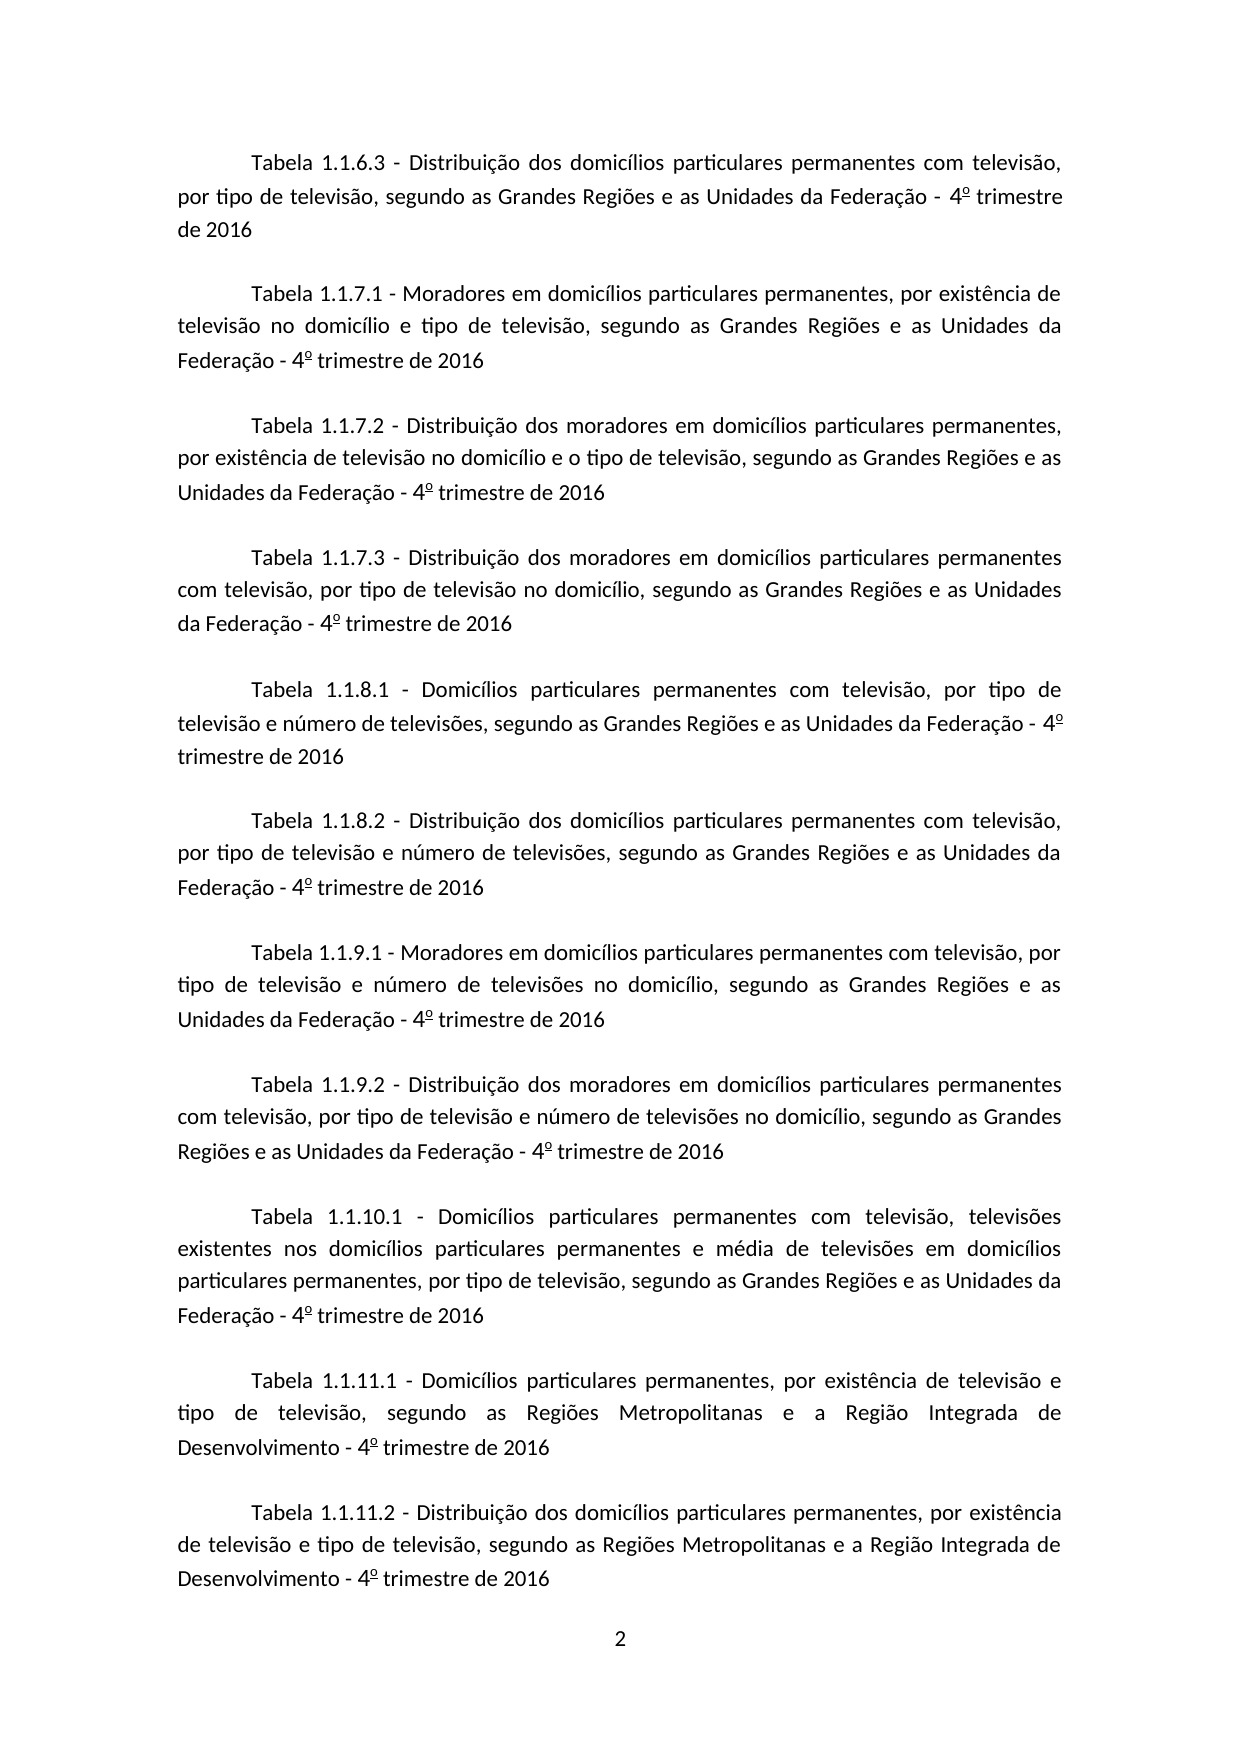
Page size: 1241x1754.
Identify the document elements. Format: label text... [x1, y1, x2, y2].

text Tabela 1.1.11.1 - Domicílios particulares permanentes, por existência de televisão e tipo de televisão, segundo as Regiões Metropolitanas e a Região Integrada de Desenvolvimento - 4o trimestre de 2016 [177, 1366, 1063, 1461]
text Tabela 1.1.8.1 - Domicílios particulares permanentes com televisão, por tipo de televisão e número de televisões, segundo as Grandes Regiões e as Unidades da Federação - 4o trimestre de 2016 [177, 675, 1063, 770]
text Tabela 1.1.6.3 - Distribuição dos domicílios particulares permanentes com televisão, por tipo de televisão, segundo as Grandes Regiões e as Unidades da Federação - 4o trimestre de 2016 [177, 148, 1063, 243]
text Tabela 1.1.10.1 - Domicílios particulares permanentes com televisão, televisões existentes nos domicílios particulares permanentes e média de televisões em domicílios particulares permanentes, por tipo de televisão, segundo as Grandes Regiões e as Unidades da Federação - 4o trimestre de 2016 [177, 1202, 1063, 1329]
text Tabela 1.1.11.2 - Distribuição dos domicílios particulares permanentes, por existência de televisão e tipo de televisão, segundo as Regiões Metropolitanas e a Região Integrada de Desenvolvimento - 4o trimestre de 2016 [177, 1498, 1063, 1593]
text Tabela 1.1.8.2 - Distribuição dos domicílios particulares permanentes com televisão, por tipo de televisão e número de televisões, segundo as Grandes Regiões e as Unidades da Federação - 4o trimestre de 2016 [177, 806, 1063, 902]
text Tabela 1.1.7.2 - Distribuição dos moradores em domicílios particulares permanentes, por existência de televisão no domicílio e o tipo de televisão, segundo as Grandes Regiões e as Unidades da Federação - 4o trimestre de 2016 [177, 411, 1063, 506]
text Tabela 1.1.9.1 - Moradores em domicílios particulares permanentes com televisão, por tipo de televisão e número de televisões no domicílio, segundo as Grandes Regiões e as Unidades da Federação - 4o trimestre de 2016 [177, 938, 1063, 1033]
text Tabela 1.1.7.1 - Moradores em domicílios particulares permanentes, por existência de televisão no domicílio e tipo de televisão, segundo as Grandes Regiões e as Unidades da Federação - 4o trimestre de 2016 [177, 279, 1063, 374]
text Tabela 1.1.9.2 - Distribuição dos moradores em domicílios particulares permanentes com televisão, por tipo de televisão e número de televisões no domicílio, segundo as Grandes Regiões e as Unidades da Federação - 4o trimestre de 2016 [177, 1070, 1063, 1165]
text Tabela 1.1.7.3 - Distribuição dos moradores em domicílios particulares permanentes com televisão, por tipo de televisão no domicílio, segundo as Grandes Regiões e as Unidades da Federação - 4o trimestre de 2016 [177, 543, 1063, 638]
